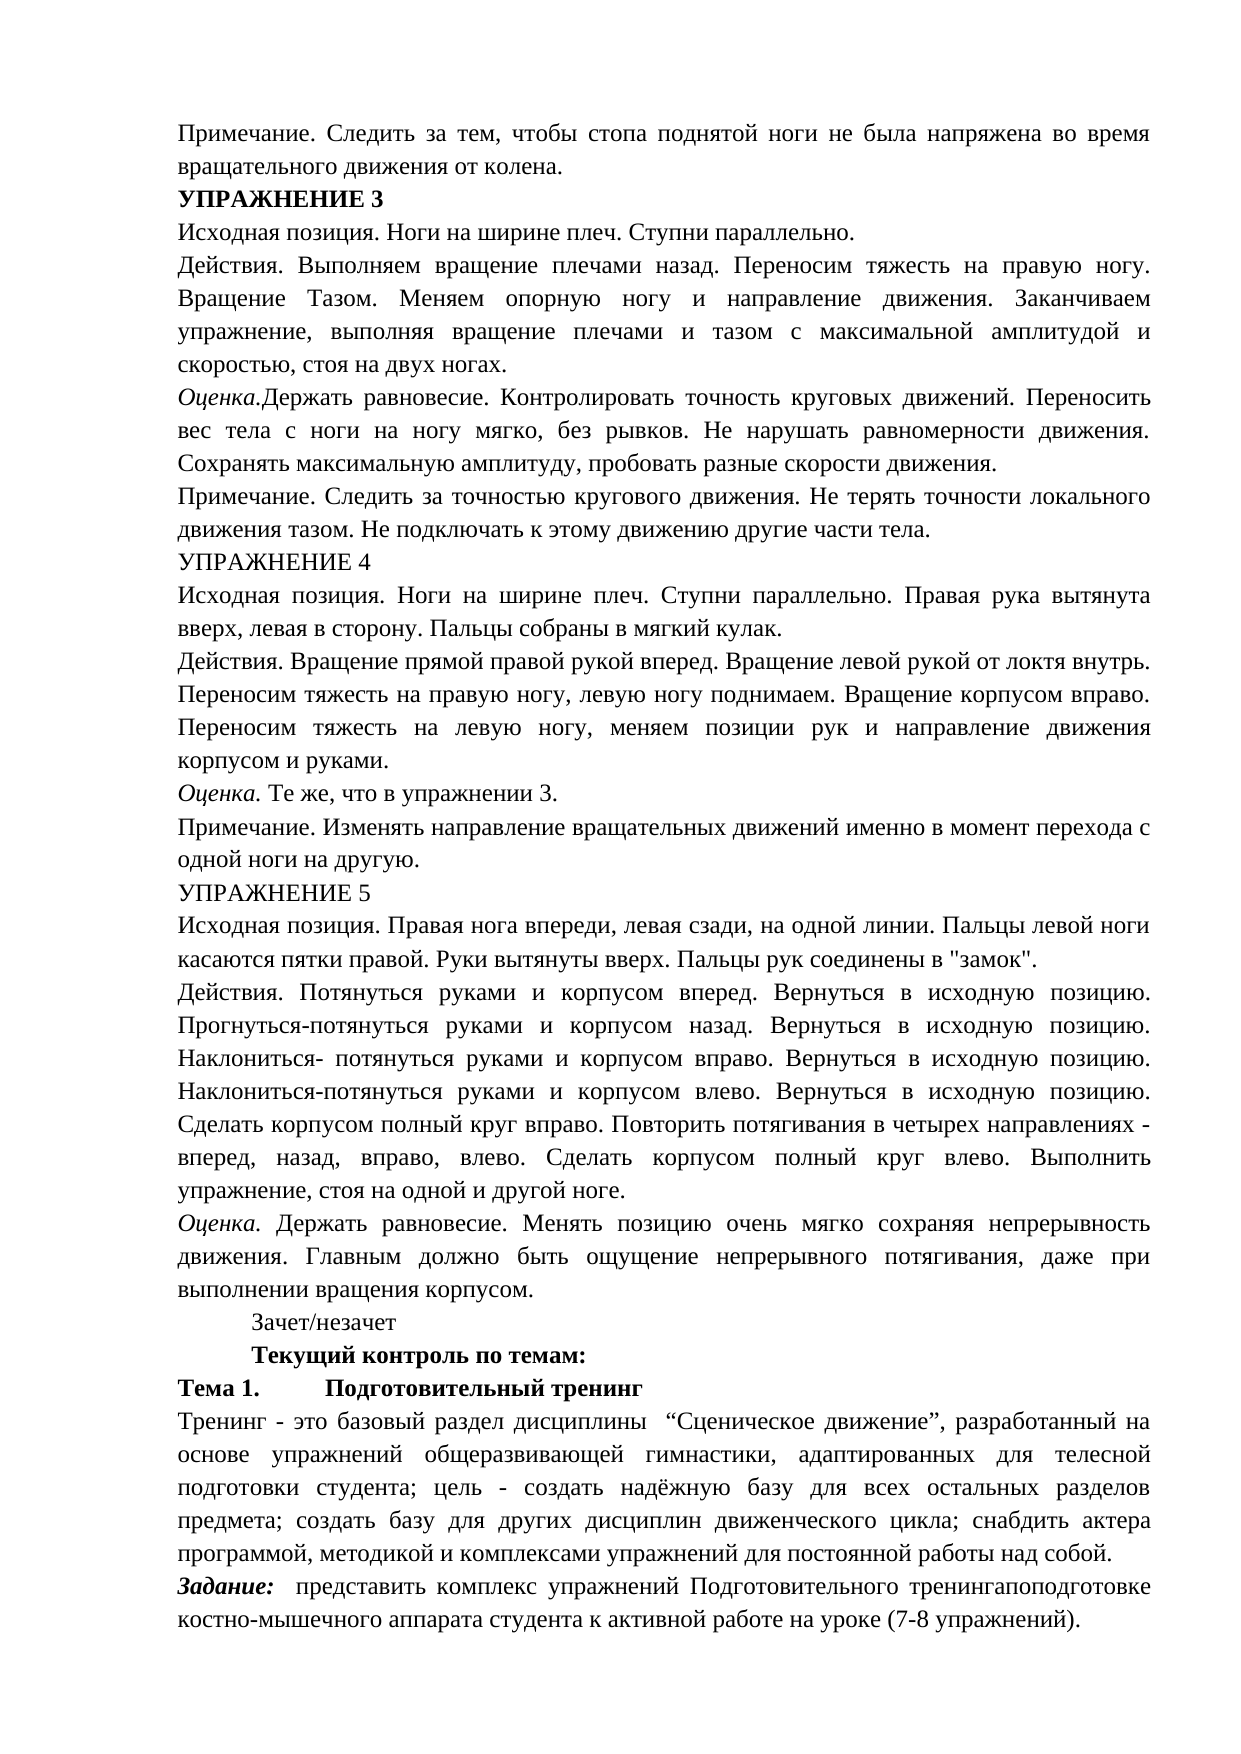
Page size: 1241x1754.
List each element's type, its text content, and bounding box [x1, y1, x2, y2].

text Оценка. Те же, что в упражнении 3. [177, 778, 1152, 807]
text УПРАЖНЕНИЕ 5 [177, 878, 1152, 906]
text Задание: представить комплекс упражнений Подготовительного тренингапоподготовке костно-мышечного аппарата студента к активной работе на уроке (7-8 упражнений). [177, 1571, 1152, 1633]
text Тема 1. Подготовительный тренинг [177, 1373, 1152, 1402]
text Текущий контроль по темам: [177, 1340, 1152, 1369]
text Исходная позиция. Правая нога впереди, левая сзади, на одной линии. Пальцы левой ноги касаются пятки правой. Руки вытянуты вверх. Пальцы рук соединены в "замок". [177, 911, 1152, 972]
text УПРАЖНЕНИЕ 3 [177, 184, 1152, 213]
text Примечание. Следить за точностью кругового движения. Не терять точности локального движения тазом. Не подключать к этому движению другие части тела. [177, 481, 1152, 543]
text Исходная позиция. Ноги на ширине плеч. Ступни параллельно. Правая рука вытянута вверх, левая в сторону. Пальцы собраны в мягкий кулак. [177, 580, 1152, 642]
text Действия. Потянуться руками и корпусом вперед. Вернуться в исходную позицию. Прогнуться-потянуться руками и корпусом назад. Вернуться в исходную позицию. Наклониться- потянуться руками и корпусом вправо. Вернуться в исходную позицию. Наклониться-потянуться руками и корпусом влево. Вернуться в исходную позицию. Сделать корпусом полный круг вправо. Повторить потягивания в четырех направлениях - вперед, назад, вправо, влево. Сделать корпусом полный круг влево. Выполнить упражнение, стоя на одной и другой ноге. [177, 977, 1152, 1203]
text Тренинг - это базовый раздел дисциплины “Сценическое движение”, разработанный на основе упражнений общеразвивающей гимнастики, адаптированных для телесной подготовки студента; цель - создать надёжную базу для всех остальных разделов предмета; создать базу для других дисциплин движенческого цикла; снабдить актера программой, методикой и комплексами упражнений для постоянной работы над собой. [177, 1406, 1152, 1567]
text Зачет/незачет [177, 1307, 1152, 1336]
text Оценка.Держать равновесие. Контролировать точность круговых движений. Переносить вес тела с ноги на ногу мягко, без рывков. Не нарушать равномерности движения. Сохранять максимальную амплитуду, пробовать разные скорости движения. [177, 382, 1152, 477]
text Действия. Вращение прямой правой рукой вперед. Вращение левой рукой от локтя внутрь. Переносим тяжесть на правую ногу, левую ногу поднимаем. Вращение корпусом вправо. Переносим тяжесть на левую ногу, меняем позиции рук и направление движения корпусом и руками. [177, 646, 1152, 774]
text Оценка. Держать равновесие. Менять позицию очень мягко сохраняя непрерывность движения. Главным должно быть ощущение непрерывного потягивания, даже при выполнении вращения корпусом. [177, 1208, 1152, 1303]
text Действия. Выполняем вращение плечами назад. Переносим тяжесть на правую ногу. Вращение Тазом. Меняем опорную ногу и направление движения. Заканчиваем упражнение, выполняя вращение плечами и тазом с максимальной амплитудой и скоростью, стоя на двух ногах. [177, 250, 1152, 378]
text УПРАЖНЕНИЕ 4 [177, 547, 1152, 576]
text Исходная позиция. Ноги на ширине плеч. Ступни параллельно. [177, 217, 1152, 246]
text Примечание. Изменять направление вращательных движений именно в момент перехода с одной ноги на другую. [177, 812, 1152, 873]
text Примечание. Следить за тем, чтобы стопа поднятой ноги не была напряжена во время вращательного движения от колена. [177, 118, 1152, 180]
